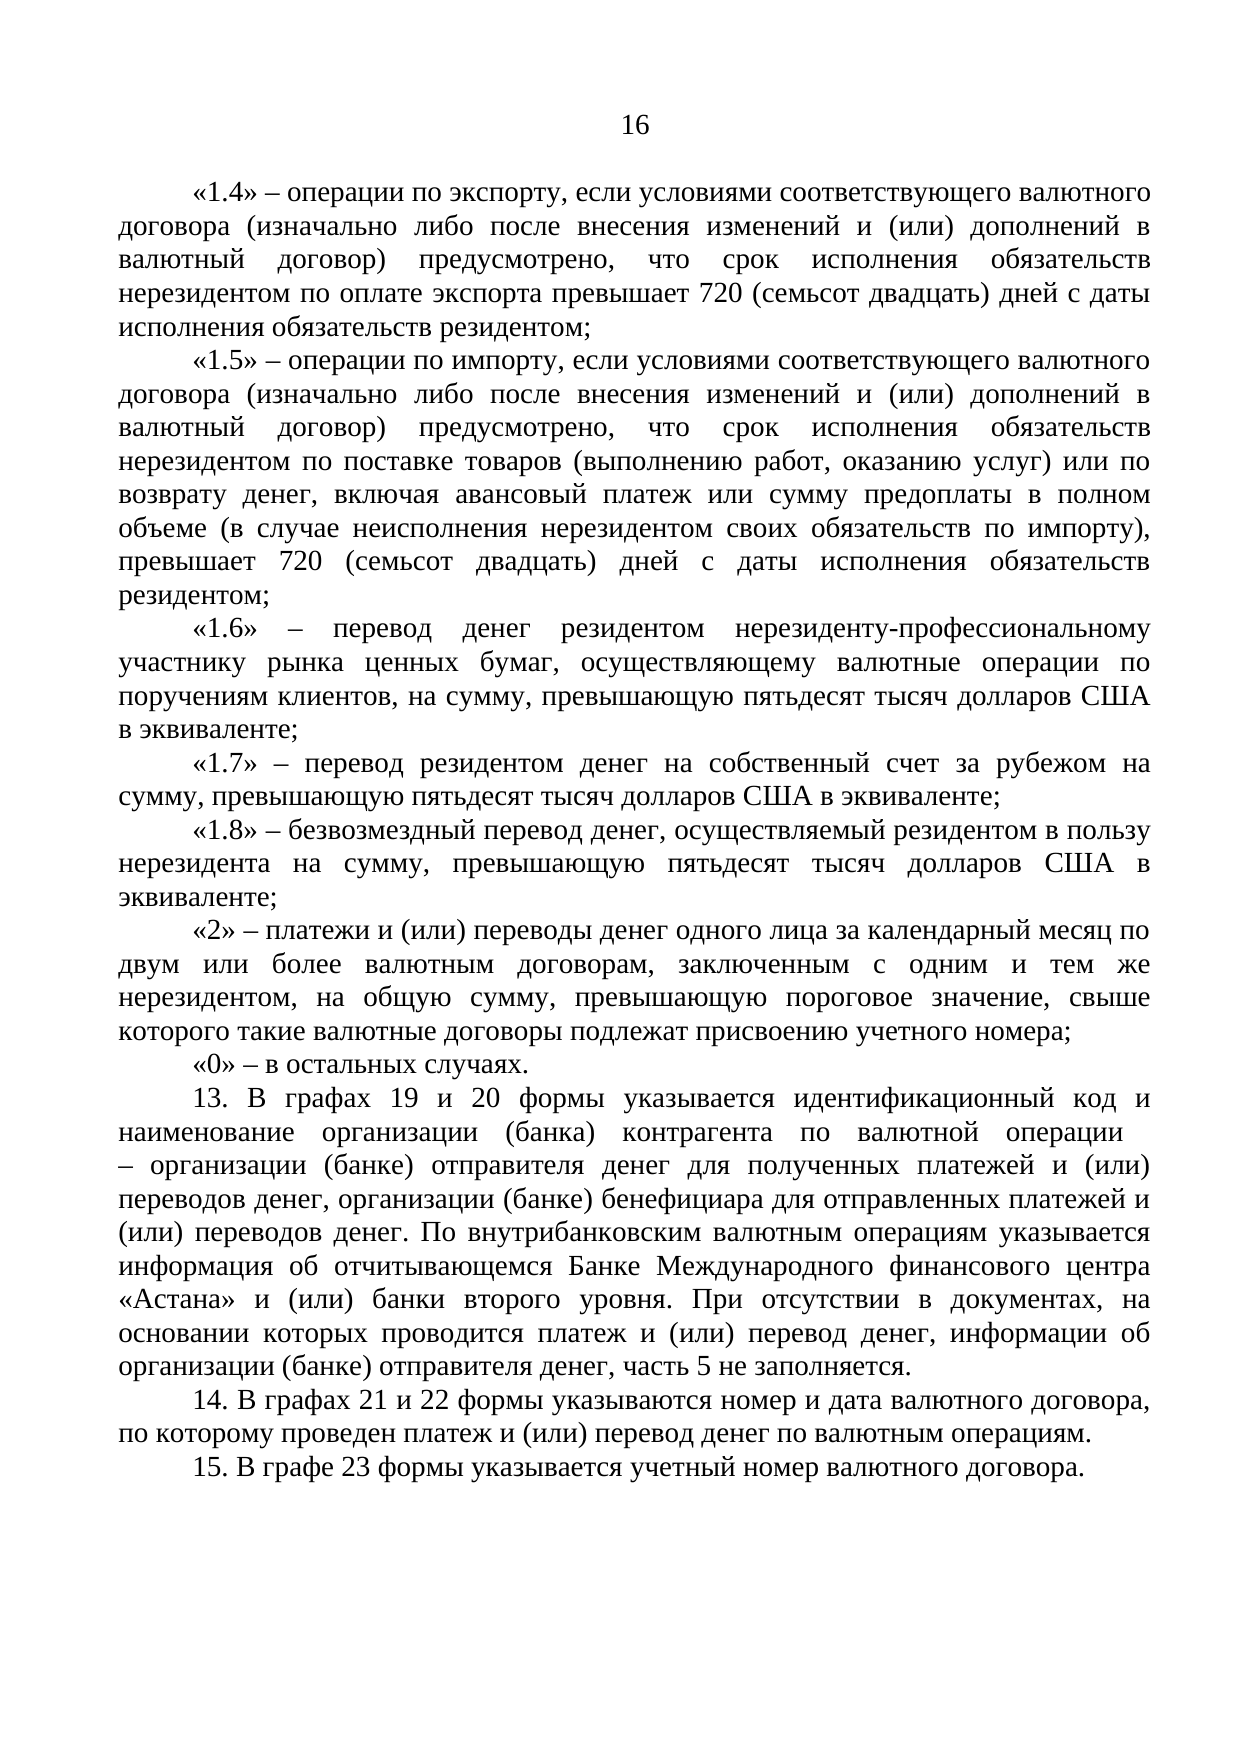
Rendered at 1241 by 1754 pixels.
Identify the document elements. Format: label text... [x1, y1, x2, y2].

text «1.4» – операции по экспорту, если условиями соответствующего валютного договора (изначально либо после внесения изменений и (или) дополнений в валютный договор) предусмотрено, что срок исполнения обязательств нерезидентом по оплате экспорта превышает 720 (семьсот двадцать) дней с даты исполнения обязательств резидентом; [118, 174, 1152, 342]
text «2» – платежи и (или) переводы денег одного лица за календарный месяц по двум или более валютным договорам, заключенным с одним и тем же нерезидентом, на общую сумму, превышающую пороговое значение, свыше которого такие валютные договоры подлежат присвоению учетного номера; [118, 912, 1152, 1047]
text 14. В графах 21 и 22 формы указываются номер и дата валютного договора, по которому проведен платеж и (или) перевод денег по валютным операциям. [118, 1382, 1152, 1449]
text «1.6» – перевод денег резидентом нерезиденту-профессиональному участнику рынка ценных бумаг, осуществляющему валютные операции по поручениям клиентов, на сумму, превышающую пятьдесят тысяч долларов США в эквиваленте; [118, 611, 1152, 745]
text 13. В графах 19 и 20 формы указывается идентификационный код и наименование организации (банка) контрагента по валютной операции – организации (банке) отправителя денег для полученных платежей и (или) переводов денег, организации (банке) бенефициара для отправленных платежей и (или) переводов денег. По внутрибанковским валютным операциям указывается информация об отчитывающемся Банке Международного финансового центра «Астана» и (или) банки второго уровня. При отсутствии в документах, на основании которых проводится платеж и (или) перевод денег, информации об организации (банке) отправителя денег, часть 5 не заполняется. [118, 1080, 1152, 1382]
text «0» – в остальных случаях. [118, 1047, 1152, 1080]
text «1.8» – безвозмездный перевод денег, осуществляемый резидентом в пользу нерезидента на сумму, превышающую пятьдесят тысяч долларов США в эквиваленте; [118, 812, 1152, 912]
text «1.5» – операции по импорту, если условиями соответствующего валютного договора (изначально либо после внесения изменений и (или) дополнений в валютный договор) предусмотрено, что срок исполнения обязательств нерезидентом по поставке товаров (выполнению работ, оказанию услуг) или по возврату денег, включая авансовый платеж или сумму предоплаты в полном объеме (в случае неисполнения нерезидентом своих обязательств по импорту), превышает 720 (семьсот двадцать) дней с даты исполнения обязательств резидентом; [118, 342, 1152, 611]
text «1.7» – перевод резидентом денег на собственный счет за рубежом на сумму, превышающую пятьдесят тысяч долларов США в эквиваленте; [118, 745, 1152, 812]
text 15. В графе 23 формы указывается учетный номер валютного договора. [118, 1449, 1152, 1483]
